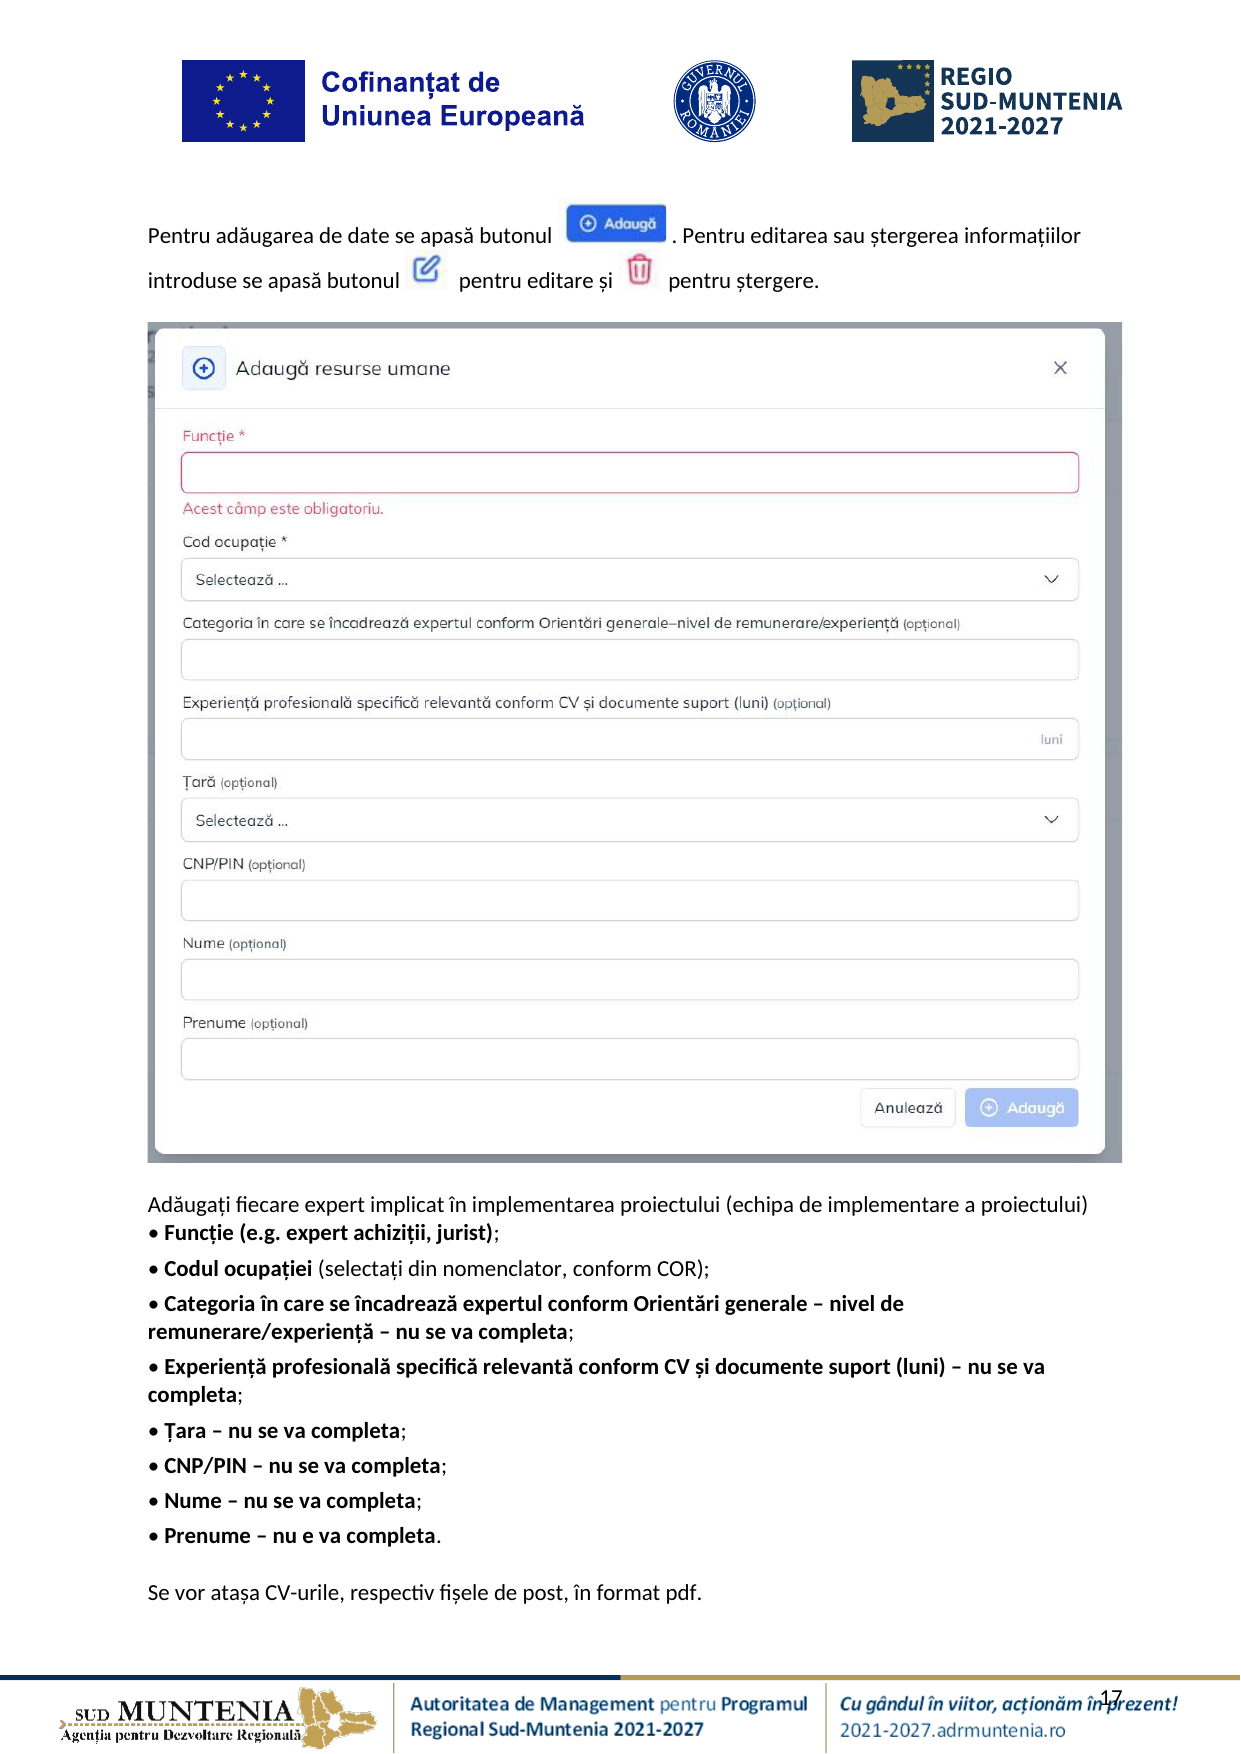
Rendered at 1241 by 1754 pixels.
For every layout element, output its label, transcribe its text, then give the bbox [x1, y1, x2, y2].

text • Funcție (e.g. expert achiziții, jurist); [148, 1218, 1122, 1246]
text • Categoria în care se încadrează expertul conform Orientări generale – nivel de remunerare/experiență – nu se va completa; [148, 1289, 1122, 1345]
text Pentru adăugarea de date se apasă butonul . Pentru editarea sau ștergerea informațiilor introduse se apasă butonul pentru editare și pentru ștergere. [148, 199, 1122, 294]
text • Experiență profesională specifică relevantă conform CV și documente suport (luni) – nu se va completa; [148, 1352, 1122, 1408]
text • Nume – nu se va completa; [148, 1486, 1122, 1514]
text Adăugați fiecare expert implicat în implementarea proiectului (echipa de implementare a proiectului) [148, 1190, 1122, 1218]
text • Codul ocupației (selectați din nomenclator, conform COR); [148, 1254, 1122, 1282]
text • Țara – nu se va completa; [148, 1416, 1122, 1444]
text • CNP/PIN – nu se va completa; [148, 1451, 1122, 1479]
text • Prenume – nu e va completa. [148, 1522, 1122, 1550]
text Se vor atașa CV-urile, respectiv fișele de post, în format pdf. [148, 1578, 1122, 1606]
picture [0, 1675, 1241, 1754]
